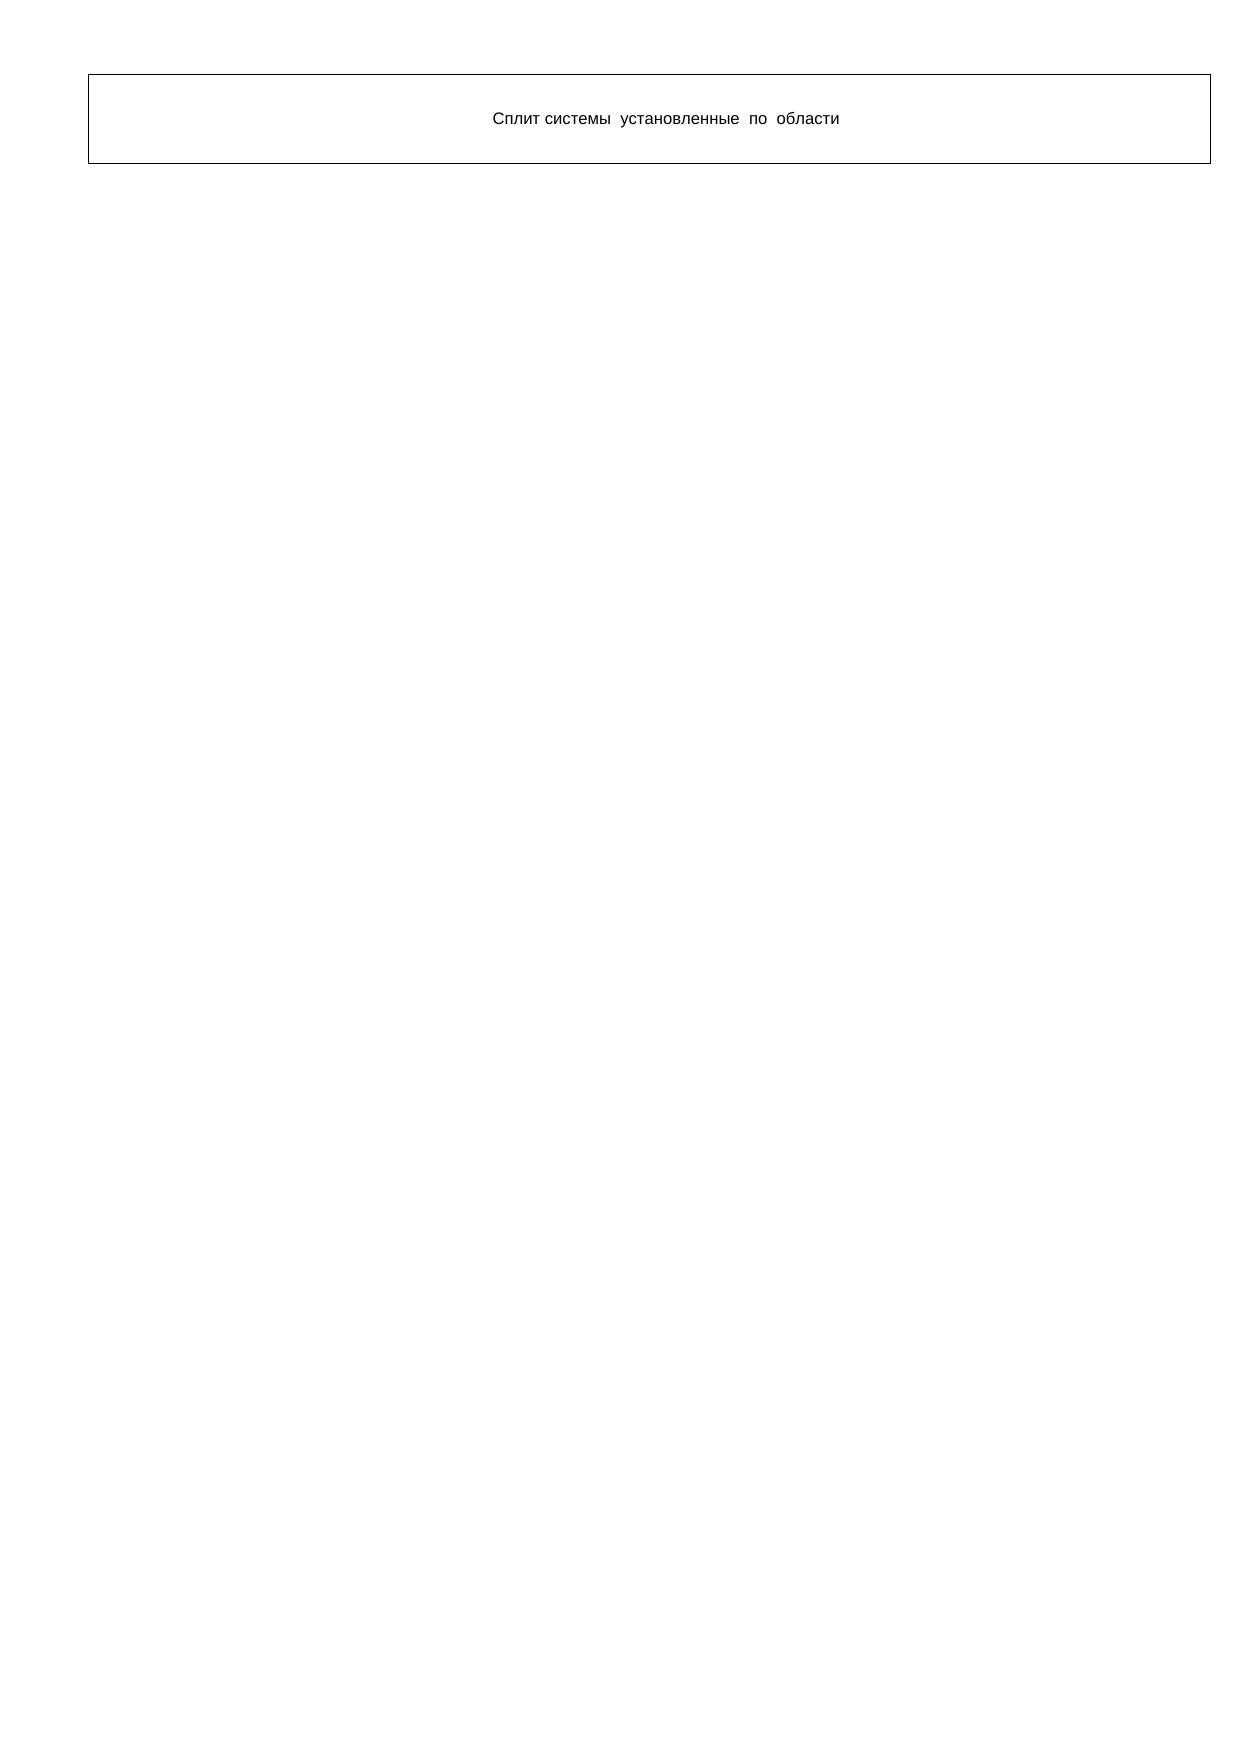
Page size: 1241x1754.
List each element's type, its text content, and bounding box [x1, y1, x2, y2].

table_header Сплит системы установленные по области [89, 75, 1210, 163]
